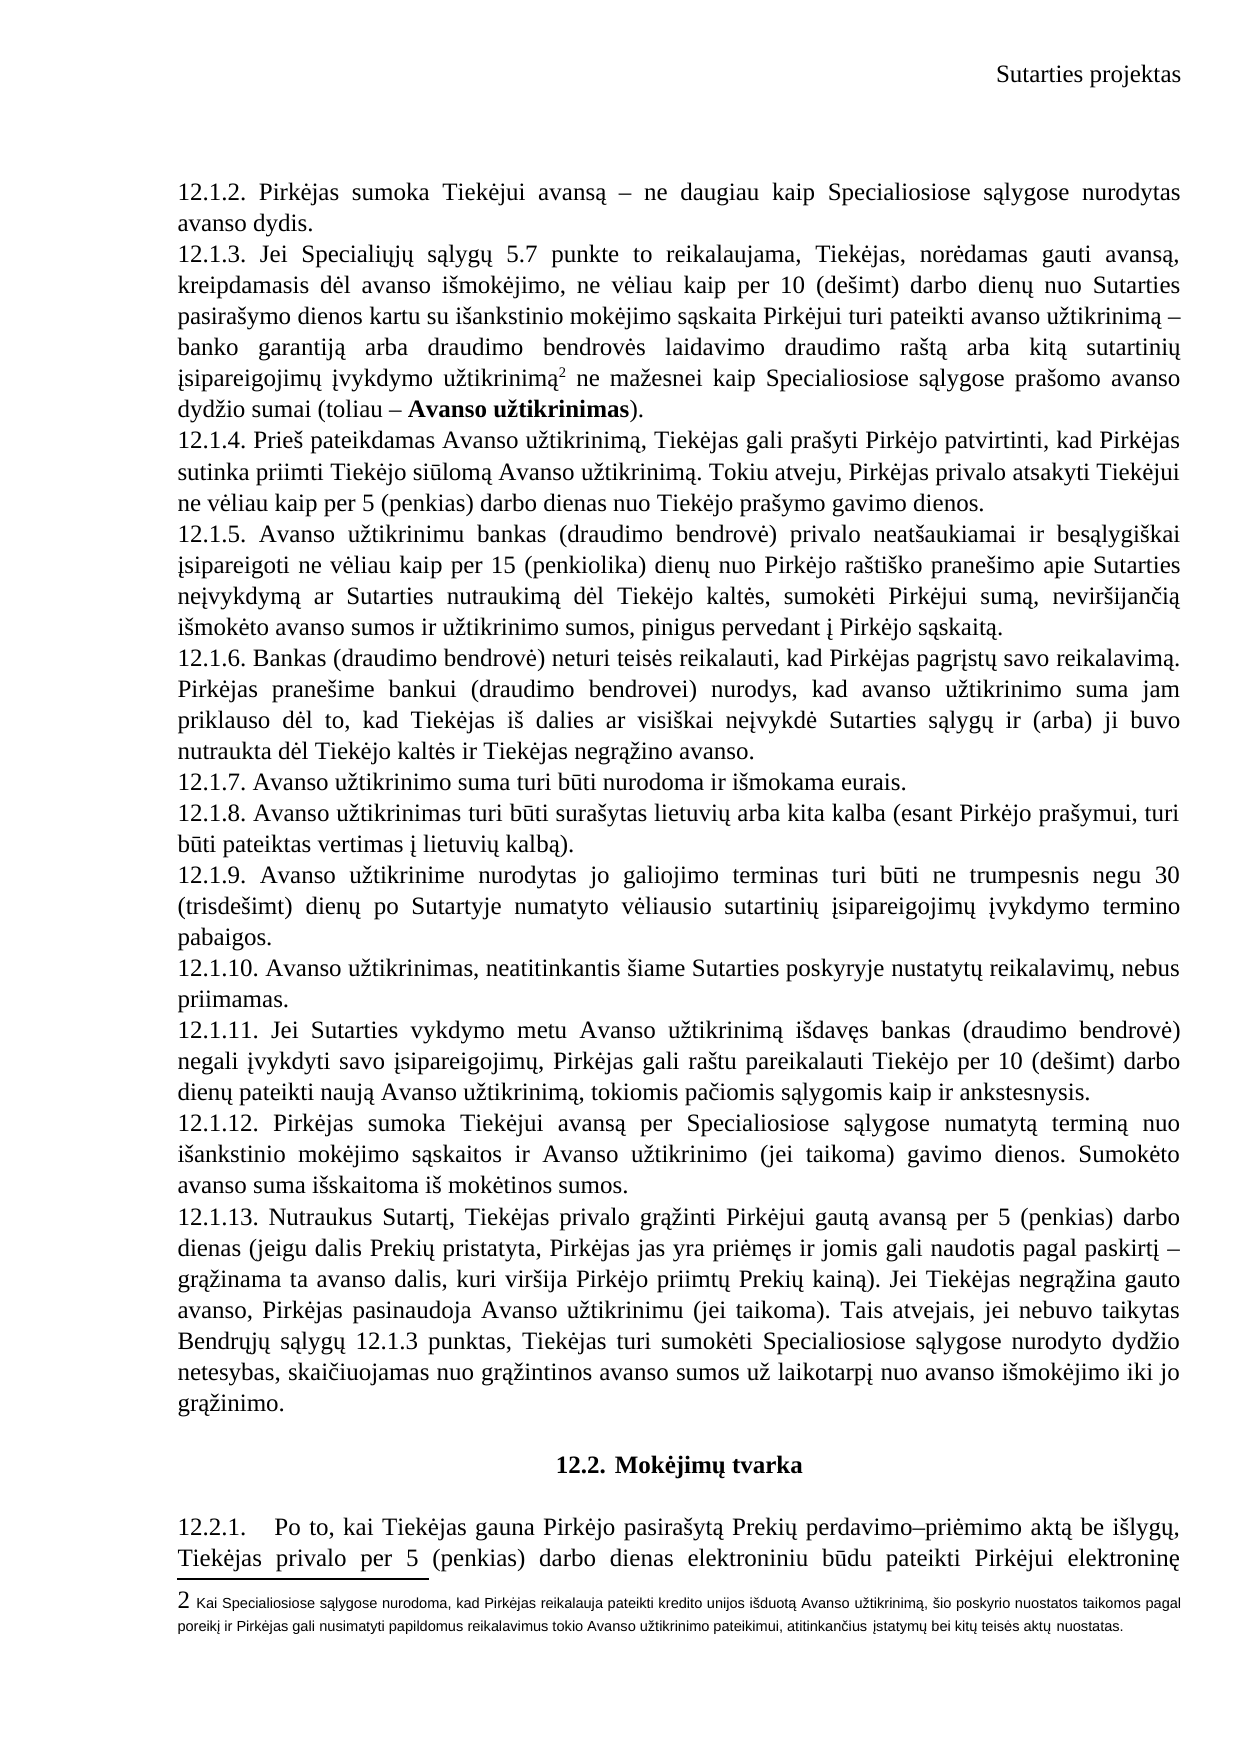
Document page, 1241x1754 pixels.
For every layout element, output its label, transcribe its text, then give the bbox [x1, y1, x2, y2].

text 12.1.4. Prieš pateikdamas Avanso užtikrinimą, Tiekėjas gali prašyti Pirkėjo patvirtinti, kad Pirkėjas sutinka priimti Tiekėjo siūlomą Avanso užtikrinimą. Tokiu atveju, Pirkėjas privalo atsakyti Tiekėjui ne vėliau kaip per 5 (penkias) darbo dienas nuo Tiekėjo prašymo gavimo dienos. [177, 426, 1181, 516]
text 12.1.8. Avanso užtikrinimas turi būti surašytas lietuvių arba kita kalba (esant Pirkėjo prašymui, turi būti pateiktas vertimas į lietuvių kalbą). [177, 798, 1181, 858]
text 12.1.7. Avanso užtikrinimo suma turi būti nurodoma ir išmokama eurais. [177, 767, 1181, 796]
text 12.2. Mokėjimų tvarka [177, 1450, 1181, 1479]
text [177, 1512, 1181, 1572]
text 12.1.9. Avanso užtikrinime nurodytas jo galiojimo terminas turi būti ne trumpesnis negu 30 (trisdešimt) dienų po Sutartyje numatyto vėliausio sutartinių įsipareigojimų įvykdymo termino pabaigos. [177, 860, 1181, 951]
text 12.1.13. Nutraukus Sutartį, Tiekėjas privalo grąžinti Pirkėjui gautą avansą per 5 (penkias) darbo dienas (jeigu dalis Prekių pristatyta, Pirkėjas jas yra priėmęs ir jomis gali naudotis pagal paskirtį – grąžinama ta avanso dalis, kuri viršija Pirkėjo priimtų Prekių kainą). Jei Tiekėjas negrąžina gauto avanso, Pirkėjas pasinaudoja Avanso užtikrinimu (jei taikoma). Tais atvejais, jei nebuvo taikytas Bendrųjų sąlygų 12.1.3 punktas, Tiekėjas turi sumokėti Specialiosiose sąlygose nurodyto dydžio netesybas, skaičiuojamas nuo grąžintinos avanso sumos už laikotarpį nuo avanso išmokėjimo iki jo grąžinimo. [177, 1202, 1181, 1417]
text 12.1.12. Pirkėjas sumoka Tiekėjui avansą per Specialiosiose sąlygose numatytą terminą nuo išankstinio mokėjimo sąskaitos ir Avanso užtikrinimo (jei taikoma) gavimo dienos. Sumokėto avanso suma išskaitoma iš mokėtinos sumos. [177, 1108, 1181, 1199]
text 12.1.10. Avanso užtikrinimas, neatitinkantis šiame Sutarties poskyryje nustatytų reikalavimų, nebus priimamas. [177, 953, 1181, 1013]
text 12.1.11. Jei Sutarties vykdymo metu Avanso užtikrinimą išdavęs bankas (draudimo bendrovė) negali įvykdyti savo įsipareigojimų, Pirkėjas gali raštu pareikalauti Tiekėjo per 10 (dešimt) darbo dienų pateikti naują Avanso užtikrinimą, tokiomis pačiomis sąlygomis kaip ir ankstesnysis. [177, 1015, 1181, 1106]
text 12.1.5. Avanso užtikrinimu bankas (draudimo bendrovė) privalo neatšaukiamai ir besąlygiškai įsipareigoti ne vėliau kaip per 15 (penkiolika) dienų nuo Pirkėjo raštiško pranešimo apie Sutarties neįvykdymą ar Sutarties nutraukimą dėl Tiekėjo kaltės, sumokėti Pirkėjui sumą, neviršijančią išmokėto avanso sumos ir užtikrinimo sumos, pinigus pervedant į Pirkėjo sąskaitą. [177, 519, 1181, 641]
text 12.1.3. Jei Specialiųjų sąlygų 5.7 punkte to reikalaujama, Tiekėjas, norėdamas gauti avansą, kreipdamasis dėl avanso išmokėjimo, ne vėliau kaip per 10 (dešimt) darbo dienų nuo Sutarties pasirašymo dienos kartu su išankstinio mokėjimo sąskaita Pirkėjui turi pateikti avanso užtikrinimą – banko garantiją arba draudimo bendrovės laidavimo draudimo raštą arba kitą sutartinių įsipareigojimų įvykdymo užtikrinimą ne mažesnei kaip Specialiosiose sąlygose prašomo avanso dydžio sumai (toliau – Avanso užtikrinimas). [177, 239, 1181, 423]
text 12.1.6. Bankas (draudimo bendrovė) neturi teisės reikalauti, kad Pirkėjas pagrįstų savo reikalavimą. Pirkėjas pranešime bankui (draudimo bendrovei) nurodys, kad avanso užtikrinimo suma jam priklauso dėl to, kad Tiekėjas iš dalies ar visiškai neįvykdė Sutarties sąlygų ir (arba) ji buvo nutraukta dėl Tiekėjo kaltės ir Tiekėjas negrąžino avanso. [177, 643, 1181, 765]
text 12.1.2. Pirkėjas sumoka Tiekėjui avansą – ne daugiau kaip Specialiosiose sąlygose nurodytas avanso dydis. [177, 177, 1181, 237]
